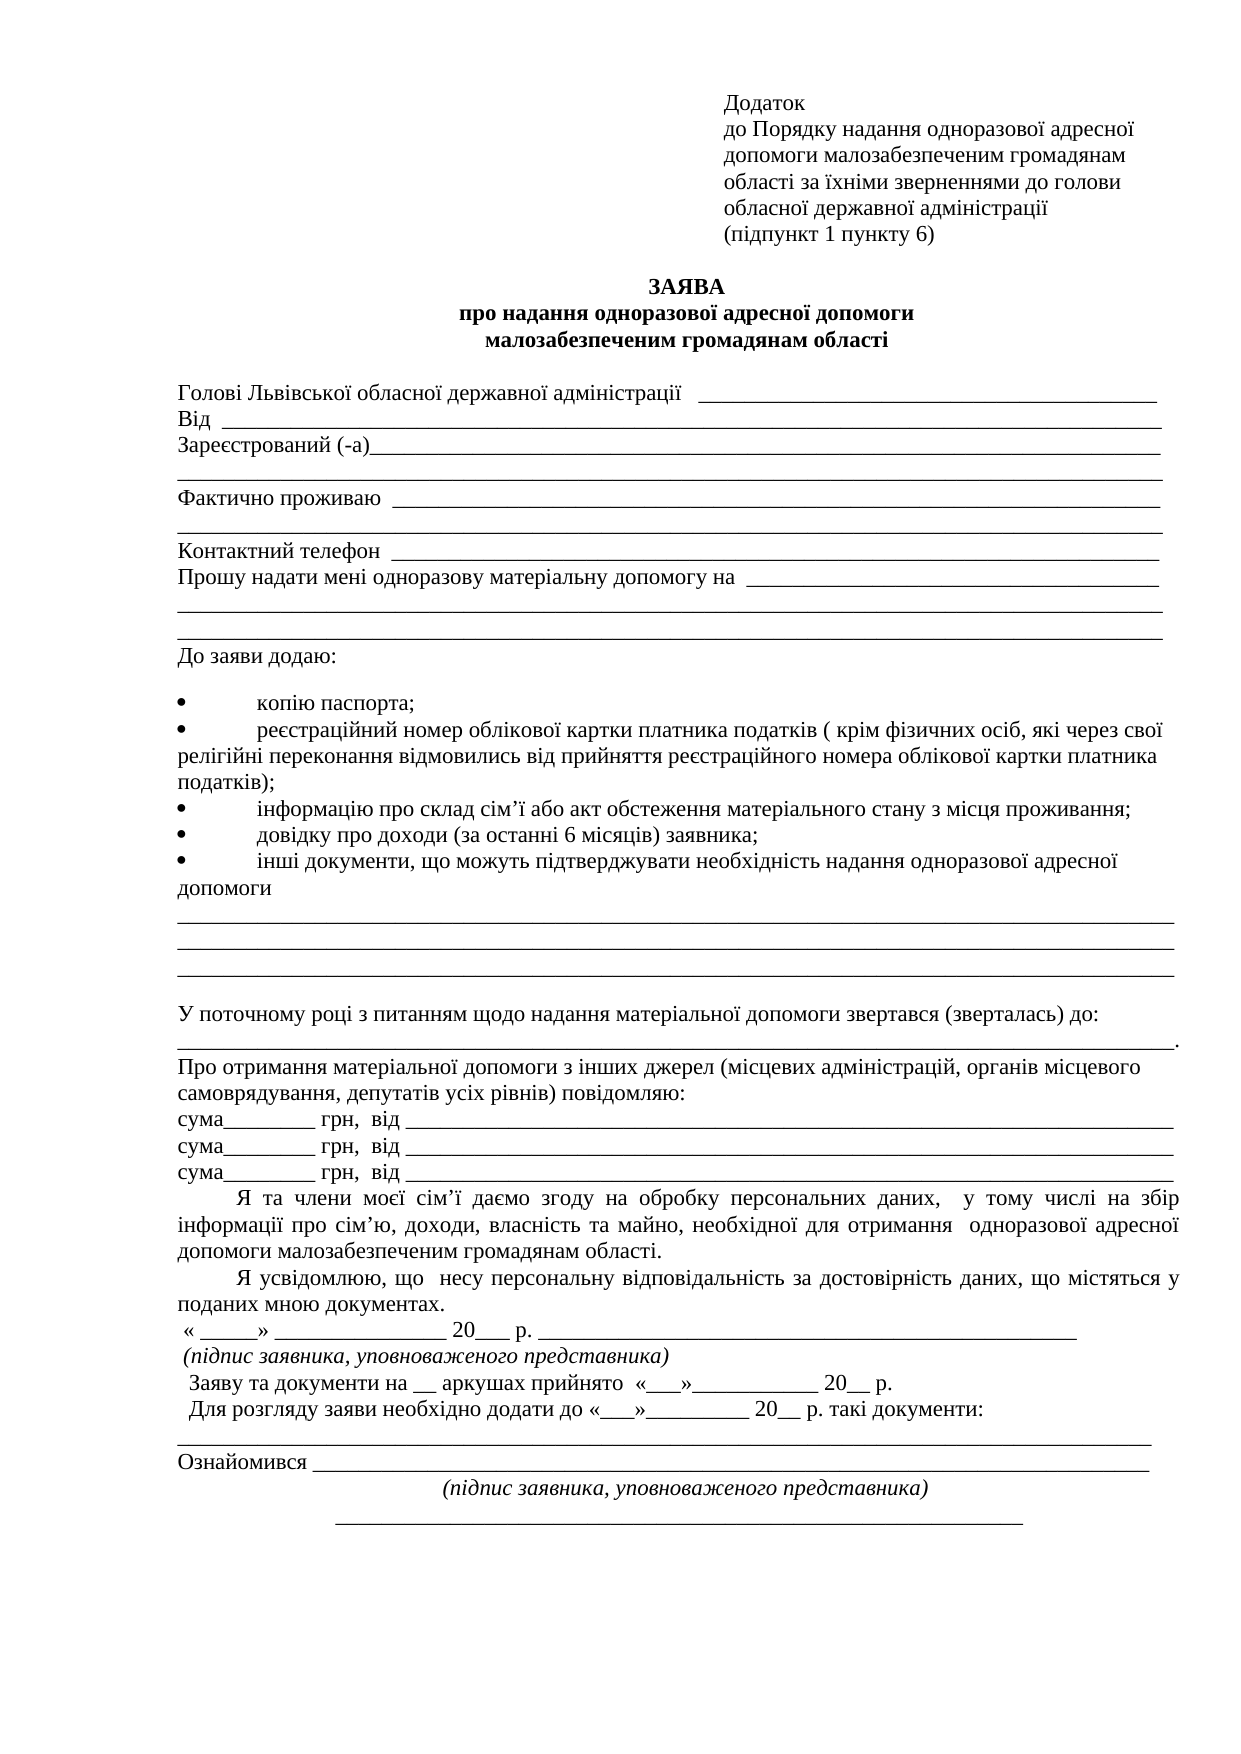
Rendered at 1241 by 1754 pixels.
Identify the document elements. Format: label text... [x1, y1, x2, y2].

list _______________________________________________________________________________________ [177, 953, 1196, 979]
text сума________ грн, від ___________________________________________________________________ [177, 1132, 1196, 1158]
text Заяву та документи на __ аркушах прийнято «___»___________ 20__ р. [177, 1369, 1196, 1395]
text Я та члени моєї сім’ї даємо згоду на обробку персональних даних, у тому числі на збір інформації про сім’ю, доходи, власність та майно, необхідної для отримання одноразової адресної допомоги малозабезпеченим громадянам області. [177, 1184, 1181, 1263]
list інші документи, що можуть підтверджувати необхідність надання одноразової адресної допомоги [177, 847, 1181, 900]
text Голові Львівської обласної державної адміністрації ________________________________________ [177, 378, 1196, 405]
text Ознайомився _________________________________________________________________________ [177, 1448, 1196, 1474]
text ____________________________________________________________ [177, 1501, 1181, 1527]
text ______________________________________________________________________________________ [177, 616, 1196, 642]
text про надання одноразової адресної допомоги [177, 299, 1196, 326]
text До заяви додаю: [177, 642, 1196, 668]
list довідку про доходи (за останні 6 місяців) заявника; [177, 821, 1196, 847]
text Я усвідомлюю, що несу персональну відповідальність за достовірність даних, що містяться у поданих мною документах. [177, 1263, 1181, 1316]
text Фактично проживаю ___________________________________________________________________ ______________________________________________________________________________________ Контактний телефон ___________________________________________________________________ [177, 484, 1196, 563]
text сума________ грн, від ___________________________________________________________________ [177, 1158, 1196, 1184]
text (підпис заявника, уповноваженого представника) [177, 1474, 1196, 1501]
text Додаток [723, 89, 1196, 115]
list копію паспорта; [177, 689, 1196, 716]
text до Порядку надання одноразової адресної допомоги малозабезпеченим громадянам області за їхніми зверненнями до голови обласної державної адміністрації [723, 115, 1196, 220]
list інформацію про склад сім’ї або акт обстеження матеріального стану з місця проживання; [177, 795, 1196, 821]
text сума________ грн, від ___________________________________________________________________ [177, 1105, 1196, 1132]
text Для розгляду заяви необхідно додати до «___»_________ 20__ р. такі документи: _____________________________________________________________________________________ [177, 1395, 1196, 1448]
list реєстраційний номер облікової картки платника податків ( крім фізичних осіб, які через свої релігійні переконання відмовились від прийняття реєстраційного номера облікової картки платника податків); [177, 716, 1196, 795]
text Прошу надати мені одноразову матеріальну допомогу на ____________________________________ ______________________________________________________________________________________ [177, 563, 1196, 616]
text « _____» _______________ 20___ р. _______________________________________________ [177, 1316, 1196, 1343]
text ЗАЯВА [177, 273, 1196, 299]
list _______________________________________________________________________________________ _______________________________________________________________________________________ [177, 900, 1196, 953]
text малозабезпеченим громадянам області [177, 326, 1196, 352]
text (підпункт 1 пункту 6) [723, 220, 1196, 247]
text У поточному році з питанням щодо надання матеріальної допомоги звертався (зверталась) до: _______________________________________________________________________________________. [177, 1000, 1196, 1053]
text Про отримання матеріальної допомоги з інших джерел (місцевих адміністрацій, органів місцевого самоврядування, депутатів усіх рівнів) повідомляю: [177, 1053, 1196, 1105]
text (підпис заявника, уповноваженого представника) [177, 1343, 1196, 1369]
text Від __________________________________________________________________________________ Зареєстрований (-а)_____________________________________________________________________ ______________________________________________________________________________________ [177, 405, 1181, 484]
